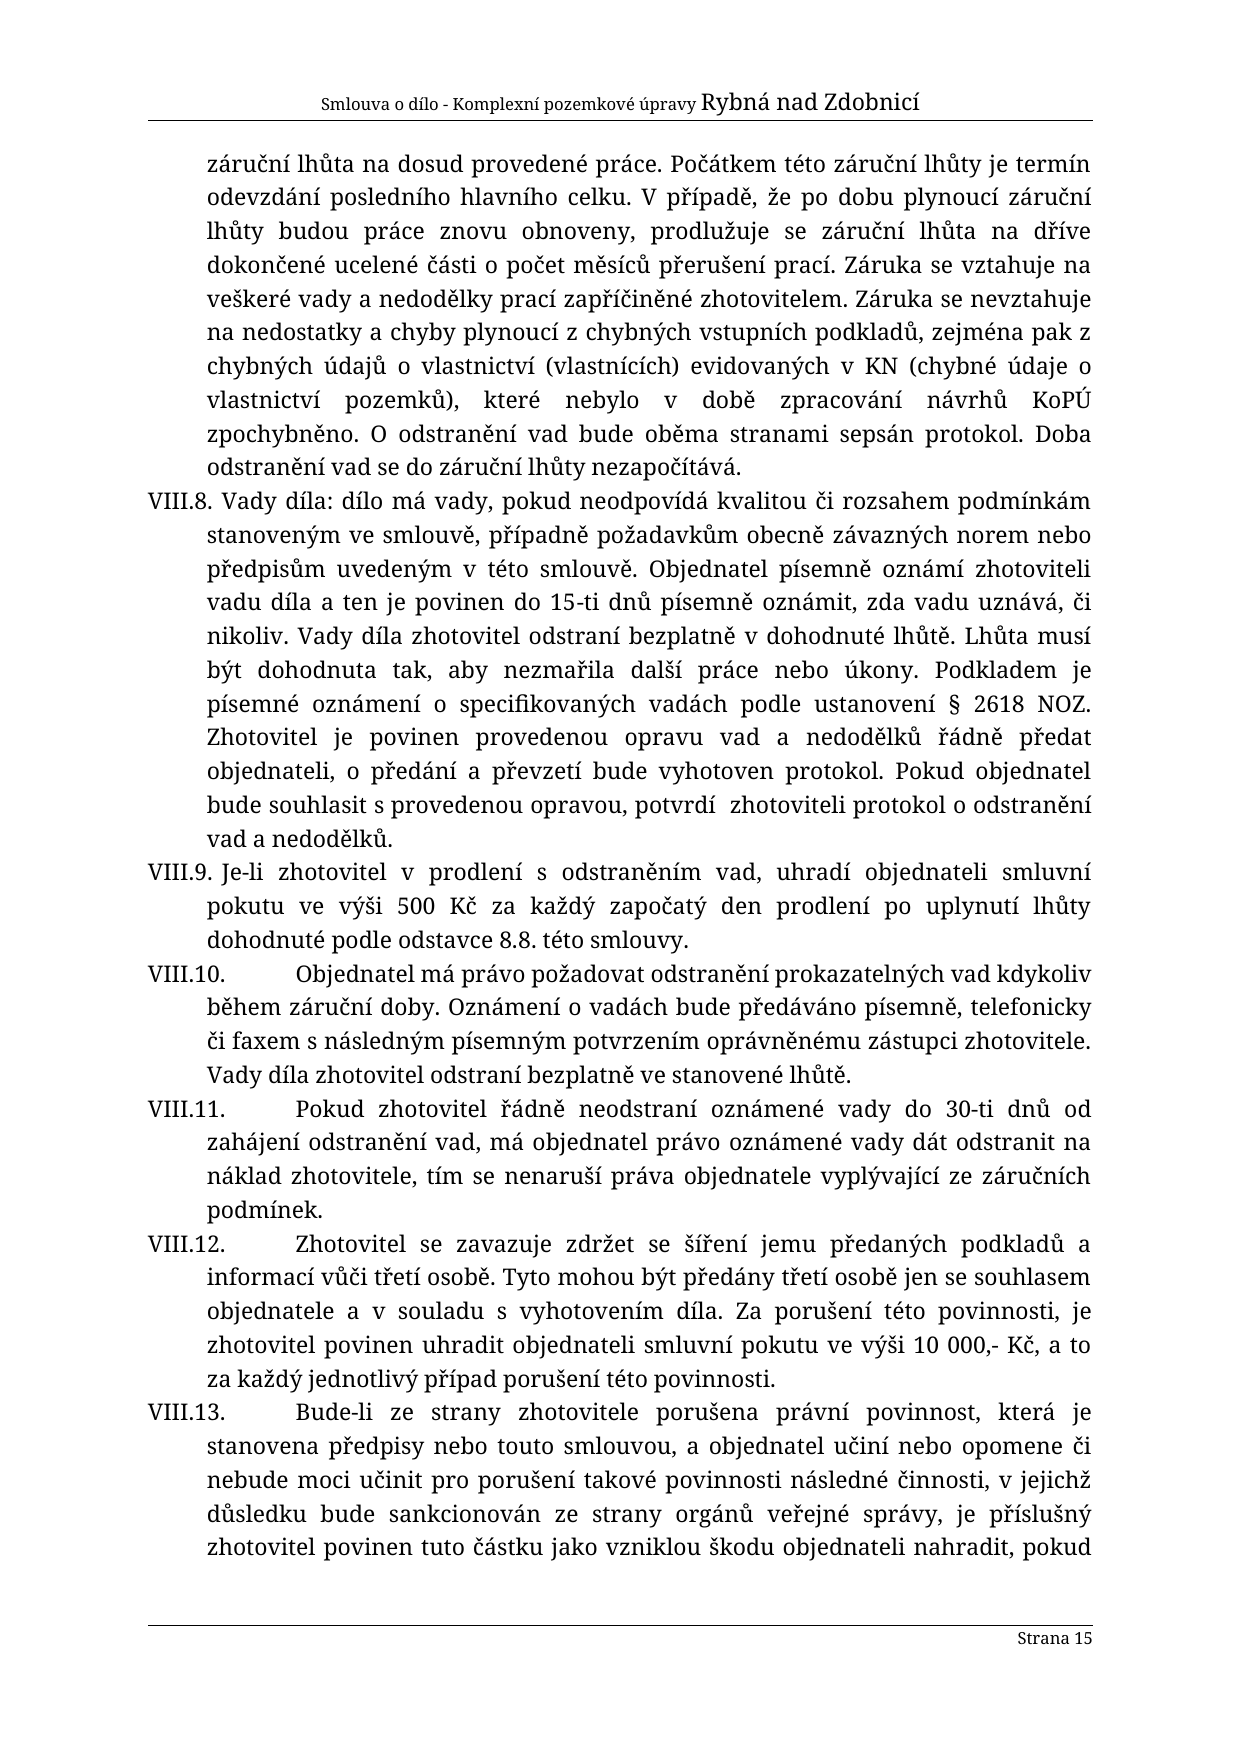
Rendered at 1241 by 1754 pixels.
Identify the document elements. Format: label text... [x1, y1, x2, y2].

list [148, 148, 1093, 483]
list Je-li zhotovitel v prodlení s odstraněním vad, uhradí objednateli smluvní pokutu ve výši 500 Kč za každý započatý den prodlení po uplynutí lhůty dohodnuté podle odstavce 8.8. této smlouvy. [148, 856, 1093, 955]
list Zhotovitel se zavazuje zdržet se šíření jemu předaných podkladů a informací vůči třetí osobě. Tyto mohou být předány třetí osobě jen se souhlasem objednatele a v souladu s vyhotovením díla. Za porušení této povinnosti, je zhotovitel povinen uhradit objednateli smluvní pokutu ve výši 10 000,- Kč, a to za každý jednotlivý případ porušení této povinnosti. [148, 1228, 1093, 1394]
list Pokud zhotovitel řádně neodstraní oznámené vady do 30-ti dnů od zahájení odstranění vad, má objednatel právo oznámené vady dát odstranit na náklad zhotovitele, tím se nenaruší práva objednatele vyplývající ze záručních podmínek. [148, 1093, 1093, 1225]
list Objednatel má právo požadovat odstranění prokazatelných vad kdykoliv během záruční doby. Oznámení o vadách bude předáváno písemně, telefonicky či faxem s následným písemným potvrzením oprávněnému zástupci zhotovitele. Vady díla zhotovitel odstraní bezplatně ve stanovené lhůtě. [148, 958, 1093, 1090]
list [148, 1396, 1093, 1563]
list Vady díla: dílo má vady, pokud neodpovídá kvalitou či rozsahem podmínkám stanoveným ve smlouvě, případně požadavkům obecně závazných norem nebo předpisům uvedeným v této smlouvě. Objednatel písemně oznámí zhotoviteli vadu díla a ten je povinen do 15-ti dnů písemně oznámit, zda vadu uznává, či nikoliv. Vady díla zhotovitel odstraní bezplatně v dohodnuté lhůtě. Lhůta musí být dohodnuta tak, aby nezmařila další práce nebo úkony. Podkladem je písemné oznámení o specifikovaných vadách podle ustanovení § 2618 NOZ. Zhotovitel je povinen provedenou opravu vad a nedodělků řádně předat objednateli, o předání a převzetí bude vyhotoven protokol. Pokud objednatel bude souhlasit s provedenou opravou, potvrdí zhotoviteli protokol o odstranění vad a nedodělků. [148, 485, 1093, 854]
